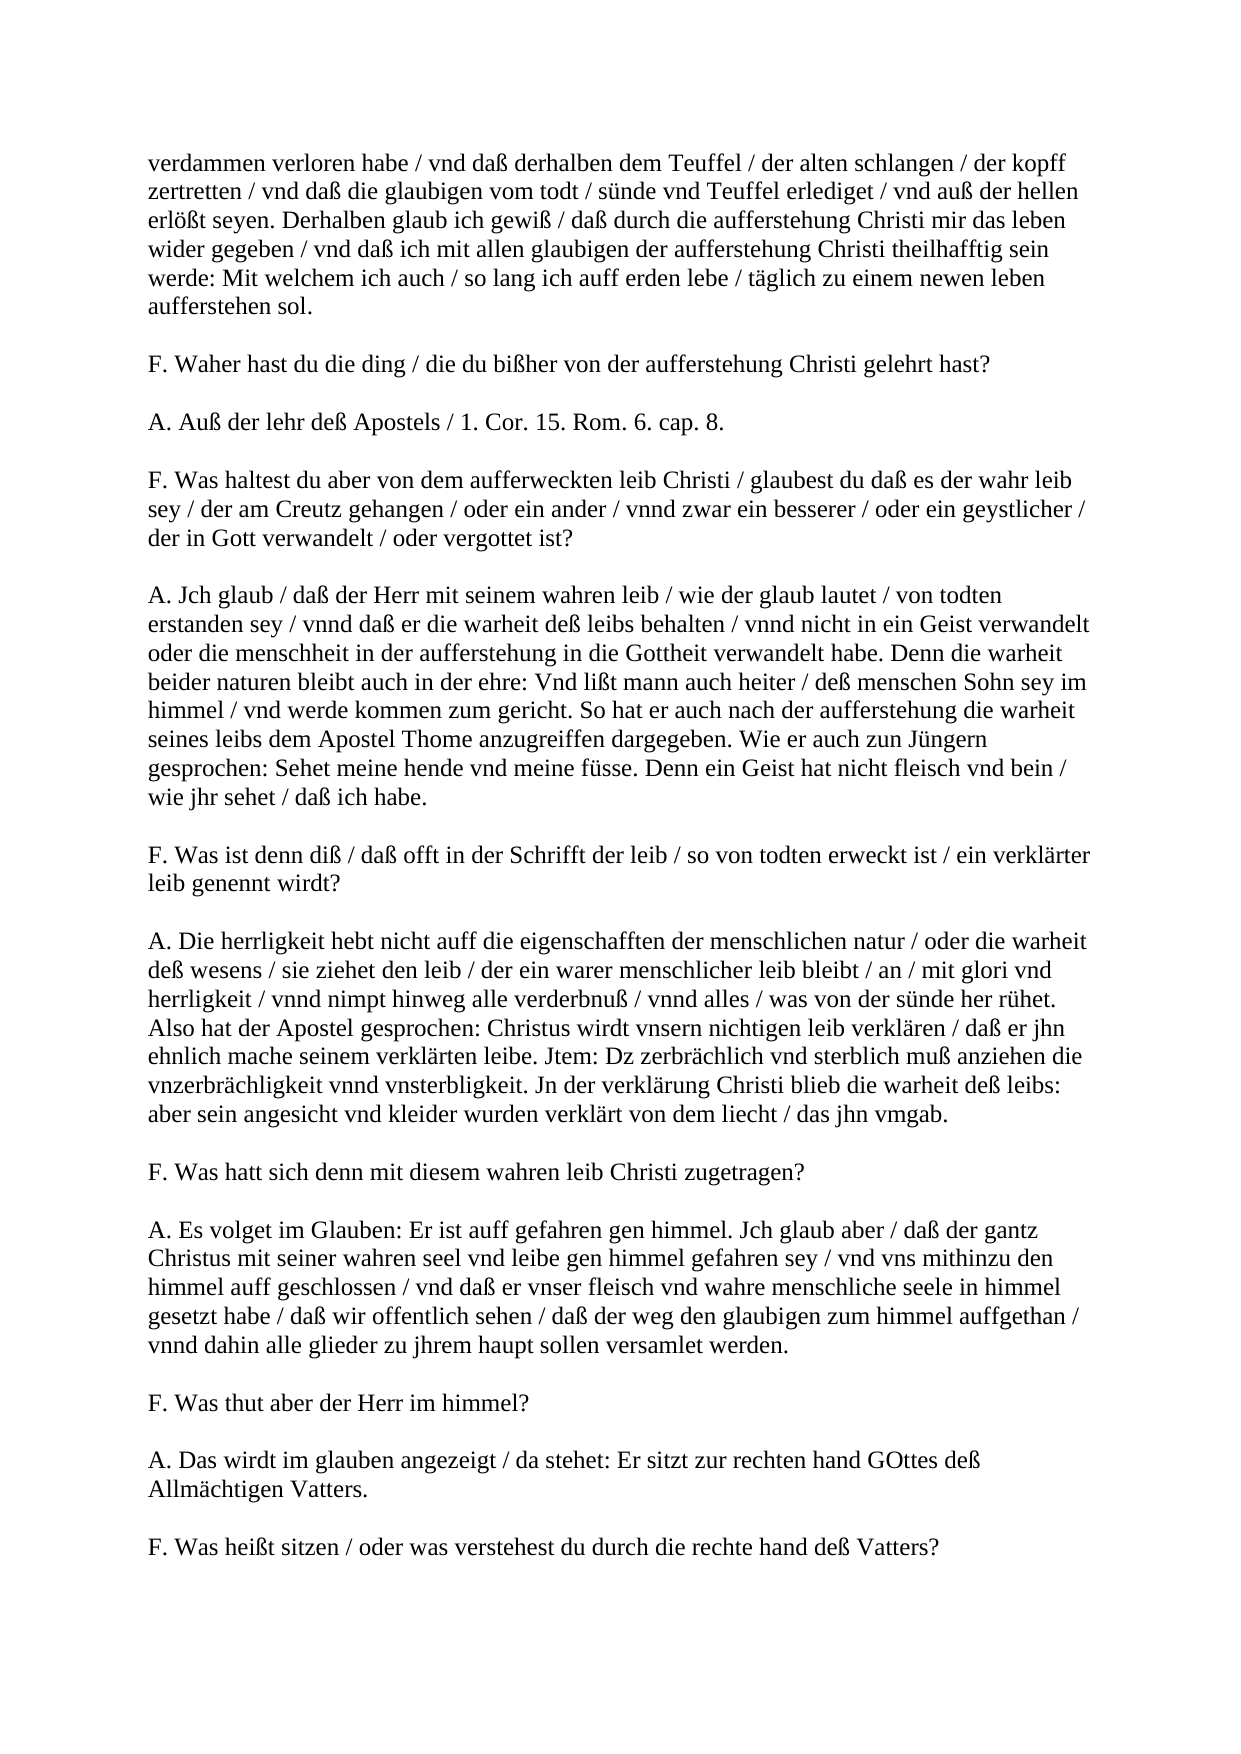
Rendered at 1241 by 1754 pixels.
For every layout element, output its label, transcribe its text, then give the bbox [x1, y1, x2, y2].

text A. Die herrligkeit hebt nicht auff die eigenschafften der menschlichen natur / oder die warheit deß wesens / sie ziehet den leib / der ein warer menschlicher leib bleibt / an / mit glori vnd herrligkeit / vnnd nimpt hinweg alle verderbnuß / vnnd alles / was von der sünde her rühet. Also hat der Apostel gesprochen: Christus wirdt vnsern nichtigen leib verklären / daß er jhn ehnlich mache seinem verklärten leibe. Jtem: Dz zerbrächlich vnd sterblich muß anziehen die vnzerbrächligkeit vnnd vnsterbligkeit. Jn der verklärung Christi blieb die warheit deß leibs: aber sein angesicht vnd kleider wurden verklärt von dem liecht / das jhn vmgab. [148, 926, 1093, 1128]
text A. Es volget im Glauben: Er ist auff gefahren gen himmel. Jch glaub aber / daß der gantz Christus mit seiner wahren seel vnd leibe gen himmel gefahren sey / vnd vns mithinzu den himmel auff geschlossen / vnd daß er vnser fleisch vnd wahre menschliche seele in himmel gesetzt habe / daß wir offentlich sehen / daß der weg den glaubigen zum himmel auffgethan / vnnd dahin alle glieder zu jhrem haupt sollen versamlet werden. [148, 1215, 1093, 1358]
text F. Was heißt sitzen / oder was verstehest du durch die rechte hand deß Vatters? [148, 1532, 1093, 1561]
text F. Was ist denn diß / daß offt in der Schrifft der leib / so von todten erweckt ist / ein verklärter leib genennt wirdt? [148, 840, 1093, 897]
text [148, 148, 1093, 320]
text A. Jch glaub / daß der Herr mit seinem wahren leib / wie der glaub lautet / von todten erstanden sey / vnnd daß er die warheit deß leibs behalten / vnnd nicht in ein Geist verwandelt oder die menschheit in der aufferstehung in die Gottheit verwandelt habe. Denn die warheit beider naturen bleibt auch in der ehre: Vnd lißt mann auch heiter / deß menschen Sohn sey im himmel / vnd werde kommen zum gericht. So hat er auch nach der aufferstehung die warheit seines leibs dem Apostel Thome anzugreiffen dargegeben. Wie er auch zun Jüngern gesprochen: Sehet meine hende vnd meine füsse. Denn ein Geist hat nicht fleisch vnd bein / wie jhr sehet / daß ich habe. [148, 581, 1093, 811]
text A. Das wirdt im glauben angezeigt / da stehet: Er sitzt zur rechten hand GOttes deß Allmächtigen Vatters. [148, 1446, 1093, 1503]
text A. Auß der lehr deß Apostels / 1. Cor. 15. Rom. 6. cap. 8. [148, 407, 1093, 436]
text F. Was hatt sich denn mit diesem wahren leib Christi zugetragen? [148, 1157, 1093, 1186]
text F. Was thut aber der Herr im himmel? [148, 1388, 1093, 1416]
text F. Was haltest du aber von dem aufferweckten leib Christi / glaubest du daß es der wahr leib sey / der am Creutz gehangen / oder ein ander / vnnd zwar ein besserer / oder ein geystlicher / der in Gott verwandelt / oder vergottet ist? [148, 465, 1093, 551]
text F. Waher hast du die ding / die du bißher von der aufferstehung Christi gelehrt hast? [148, 349, 1093, 378]
